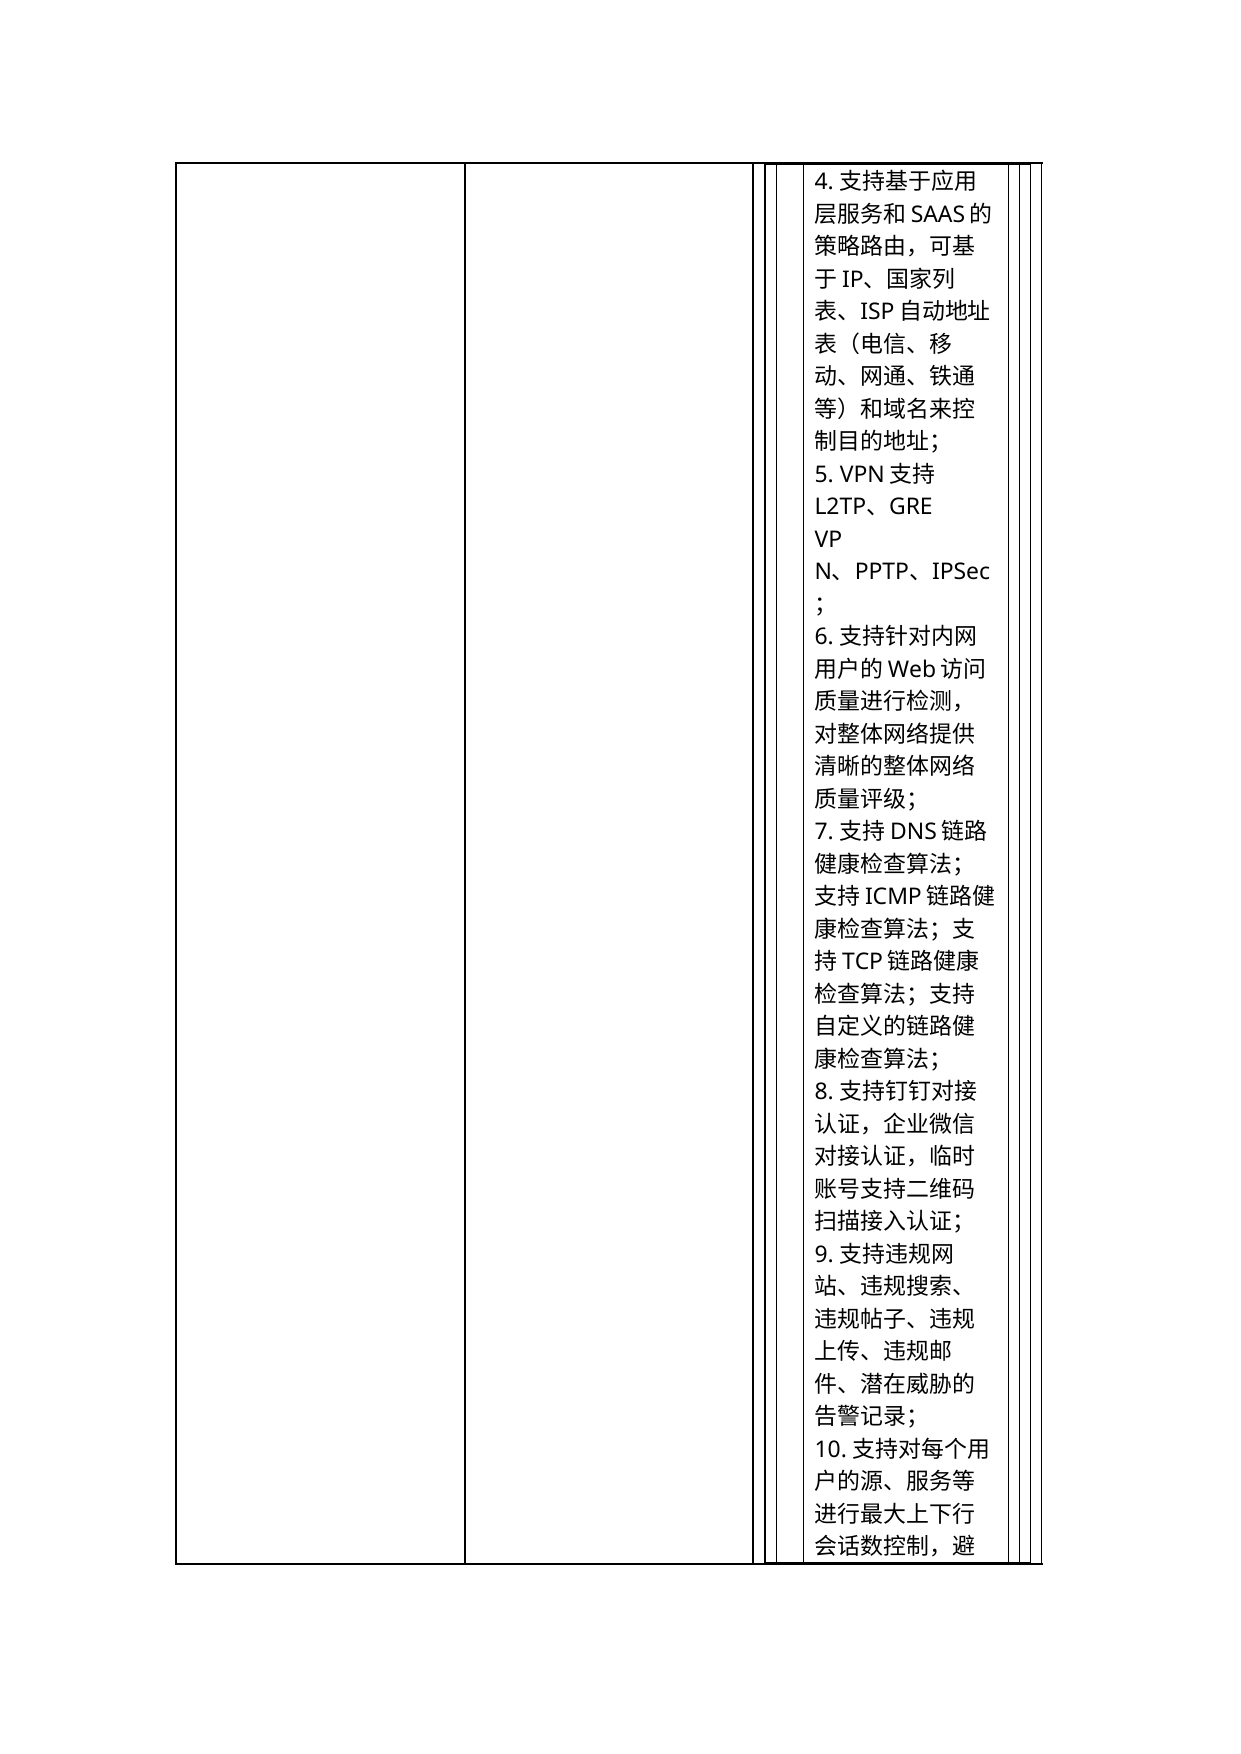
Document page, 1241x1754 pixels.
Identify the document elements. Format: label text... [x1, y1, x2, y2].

table_cell [1031, 164, 1041, 1563]
table_cell [766, 165, 776, 1562]
table_cell [777, 165, 803, 1562]
table_cell [804, 165, 1008, 1562]
table_cell [1020, 165, 1030, 1562]
table_cell [466, 164, 752, 1563]
table_cell [1009, 165, 1019, 1562]
table_cell [754, 164, 764, 1563]
table_cell 1 [177, 164, 464, 1563]
